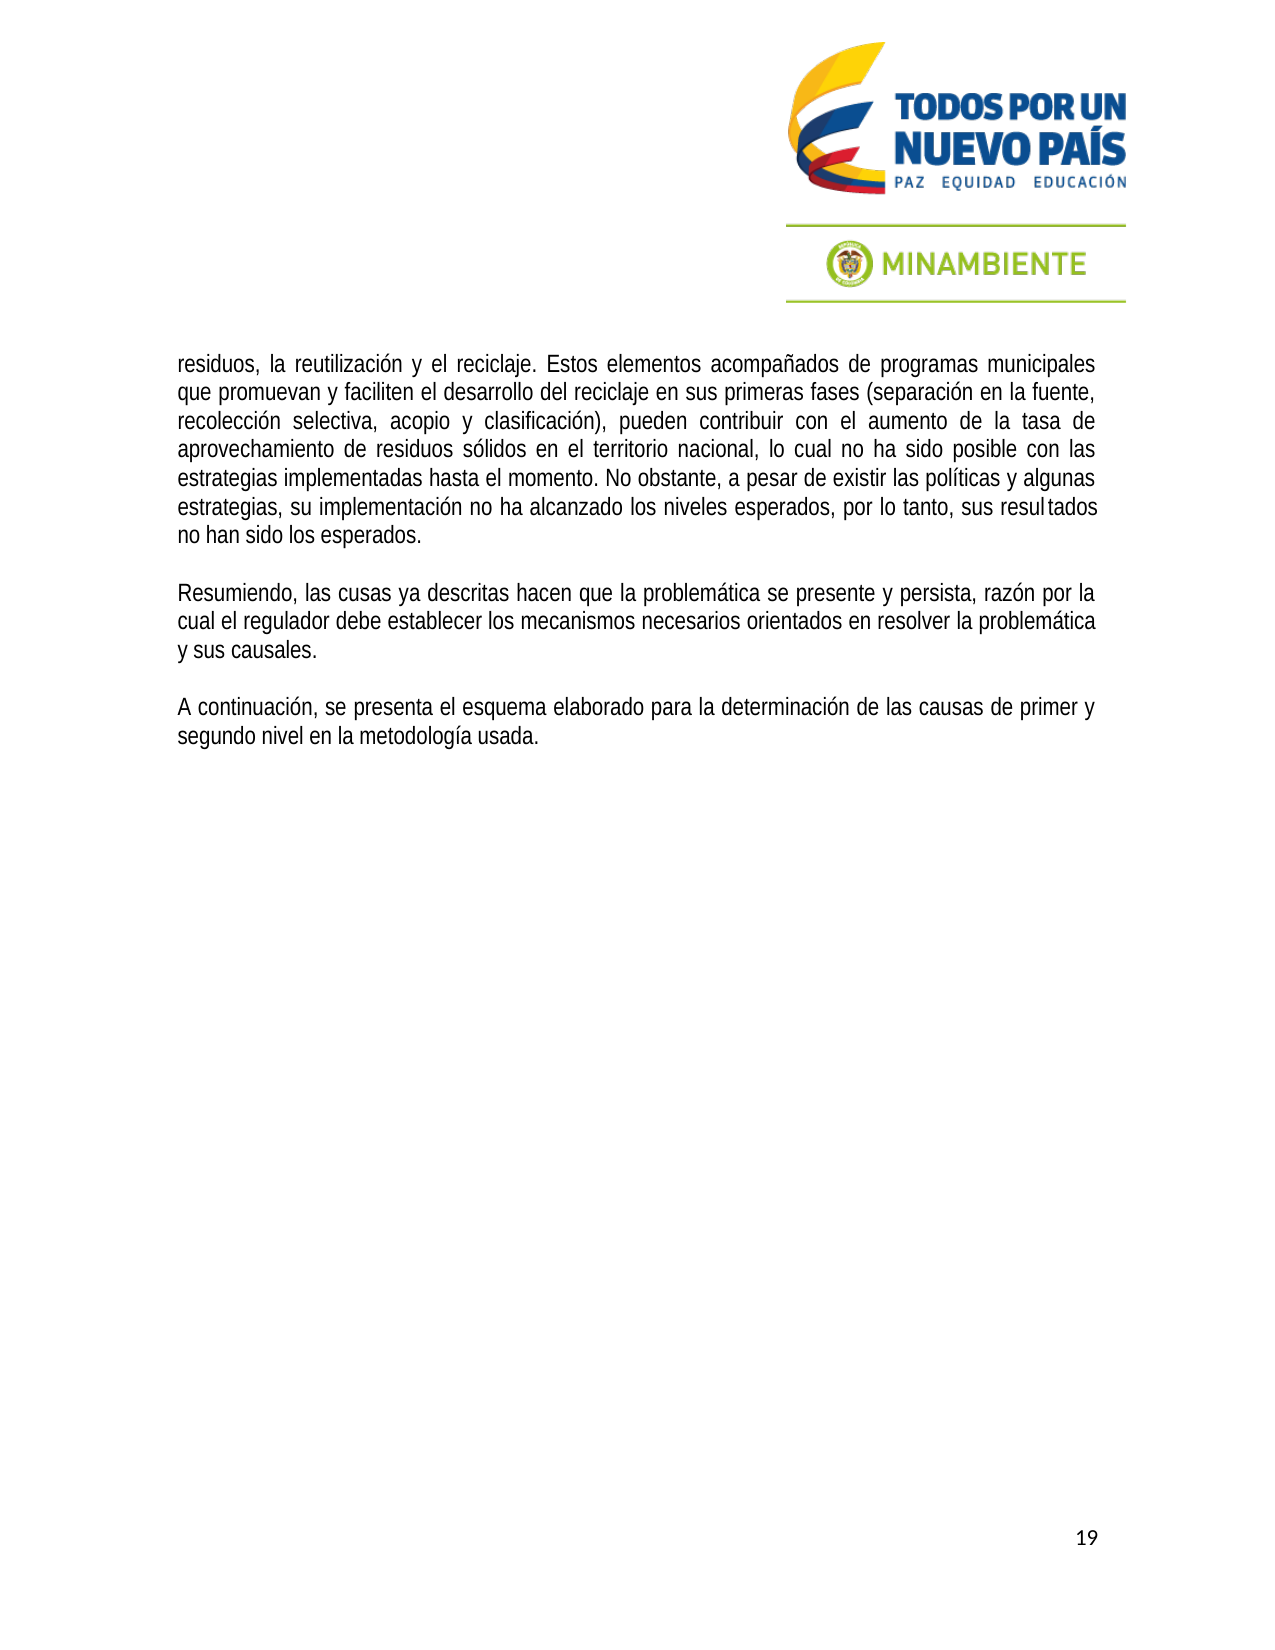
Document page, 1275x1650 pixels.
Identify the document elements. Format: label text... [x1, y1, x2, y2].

picture [785, 42, 1127, 303]
text Resumiendo, las cusas ya descritas hacen que la problemática se presente y persista, razón por la cual el regulador debe establecer los mecanismos necesarios orientados en resolver la problemática y sus causales. [177, 578, 1098, 664]
text A continuación, se presenta el esquema elaborado para la determinación de las causas de primer y segundo nivel en la metodología usada. [177, 692, 1098, 749]
